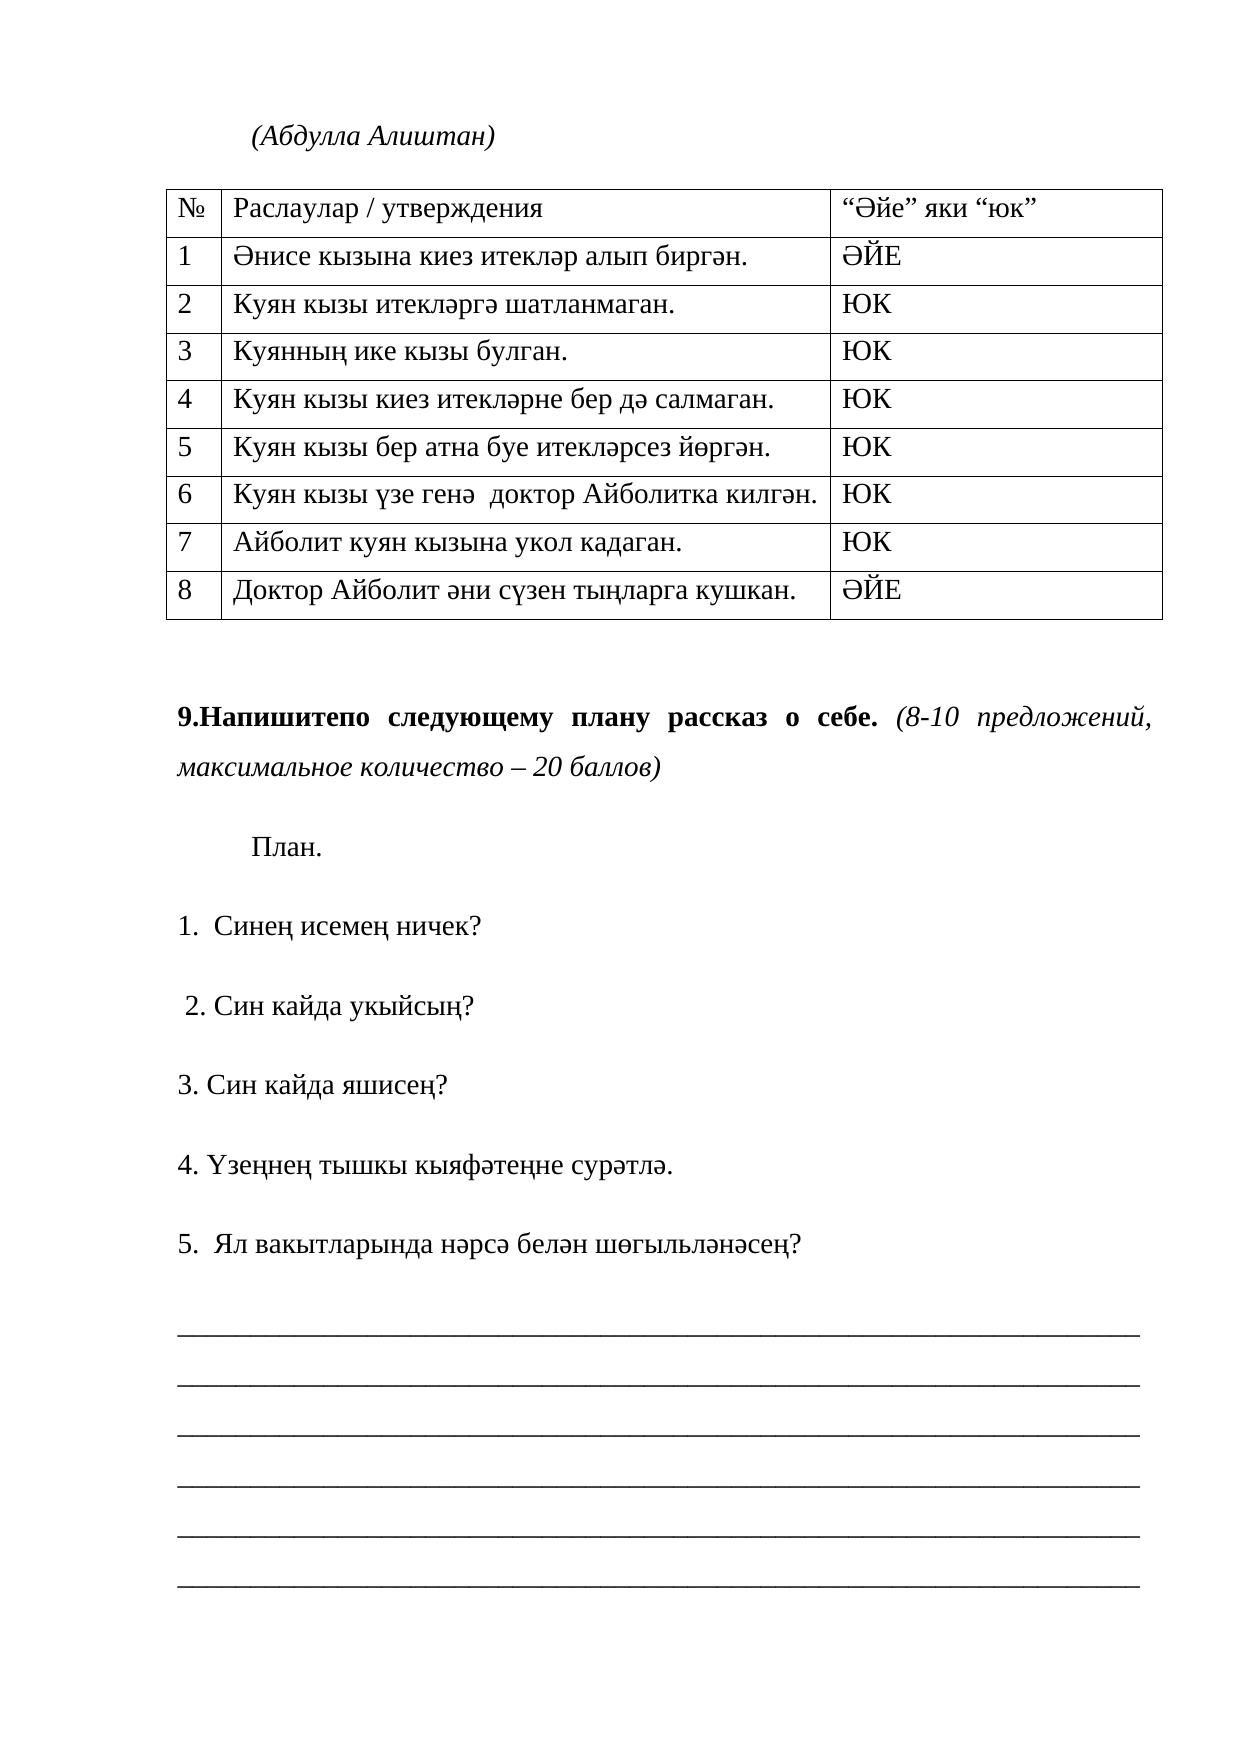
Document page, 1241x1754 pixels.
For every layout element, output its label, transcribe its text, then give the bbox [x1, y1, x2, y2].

table_cell Куянның ике кызы булган. [222, 334, 830, 380]
table_cell Айболит куян кызына укол кадаган. [222, 524, 830, 571]
table_cell 8 [167, 572, 221, 619]
table_cell 2 [167, 286, 221, 332]
text План. [177, 829, 1152, 862]
table_header “Әйе” яки “юк” [831, 190, 1162, 237]
table_cell 7 [167, 524, 221, 571]
table_cell Куян кызы бер атна буе итекләрсез йөргән. [222, 429, 830, 476]
text 5. Ял вакытларында нәрсә белән шөгыльләнәсең? [177, 1226, 1152, 1260]
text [177, 1306, 1152, 1591]
table_cell ӘЙЕ [831, 238, 1162, 285]
table_cell ЮК [831, 381, 1162, 428]
table_cell ЮК [831, 477, 1162, 523]
text 2. Син кайда укыйсың? [177, 988, 1152, 1021]
text 3. Син кайда яшисең? [177, 1067, 1152, 1101]
table_cell 5 [167, 429, 221, 476]
table_cell Куян кызы үзе генә доктор Айболитка килгән. [222, 477, 830, 523]
text (Абдулла Алиштан) [177, 118, 1152, 152]
table_cell Доктор Айболит әни сүзен тыңларга кушкан. [222, 572, 830, 619]
text 4. Үзеңнең тышкы кыяфәтеңне сурәтлә. [177, 1147, 1152, 1180]
table_cell Куян кызы итекләргә шатланмаган. [222, 286, 830, 332]
table_cell Әнисе кызына киез итекләр алып биргән. [222, 238, 830, 285]
table_cell ЮК [831, 286, 1162, 332]
table_header № [167, 190, 221, 237]
table_header Раслаулар / утверждения [222, 190, 830, 237]
table_cell 6 [167, 477, 221, 523]
text 9.Напишитепо следующему плану рассказ о себе. (8-10 предложений, максимальное количество – 20 баллов) [177, 699, 1152, 783]
table_cell ӘЙЕ [831, 572, 1162, 619]
table_cell 1 [167, 238, 221, 285]
text 1. Синең исемең ничек? [177, 908, 1152, 942]
table_cell ЮК [831, 524, 1162, 571]
table_cell 4 [167, 381, 221, 428]
table_cell 3 [167, 334, 221, 380]
table_cell ЮК [831, 334, 1162, 380]
table_cell Куян кызы киез итекләрне бер дә салмаган. [222, 381, 830, 428]
table_cell ЮК [831, 429, 1162, 476]
